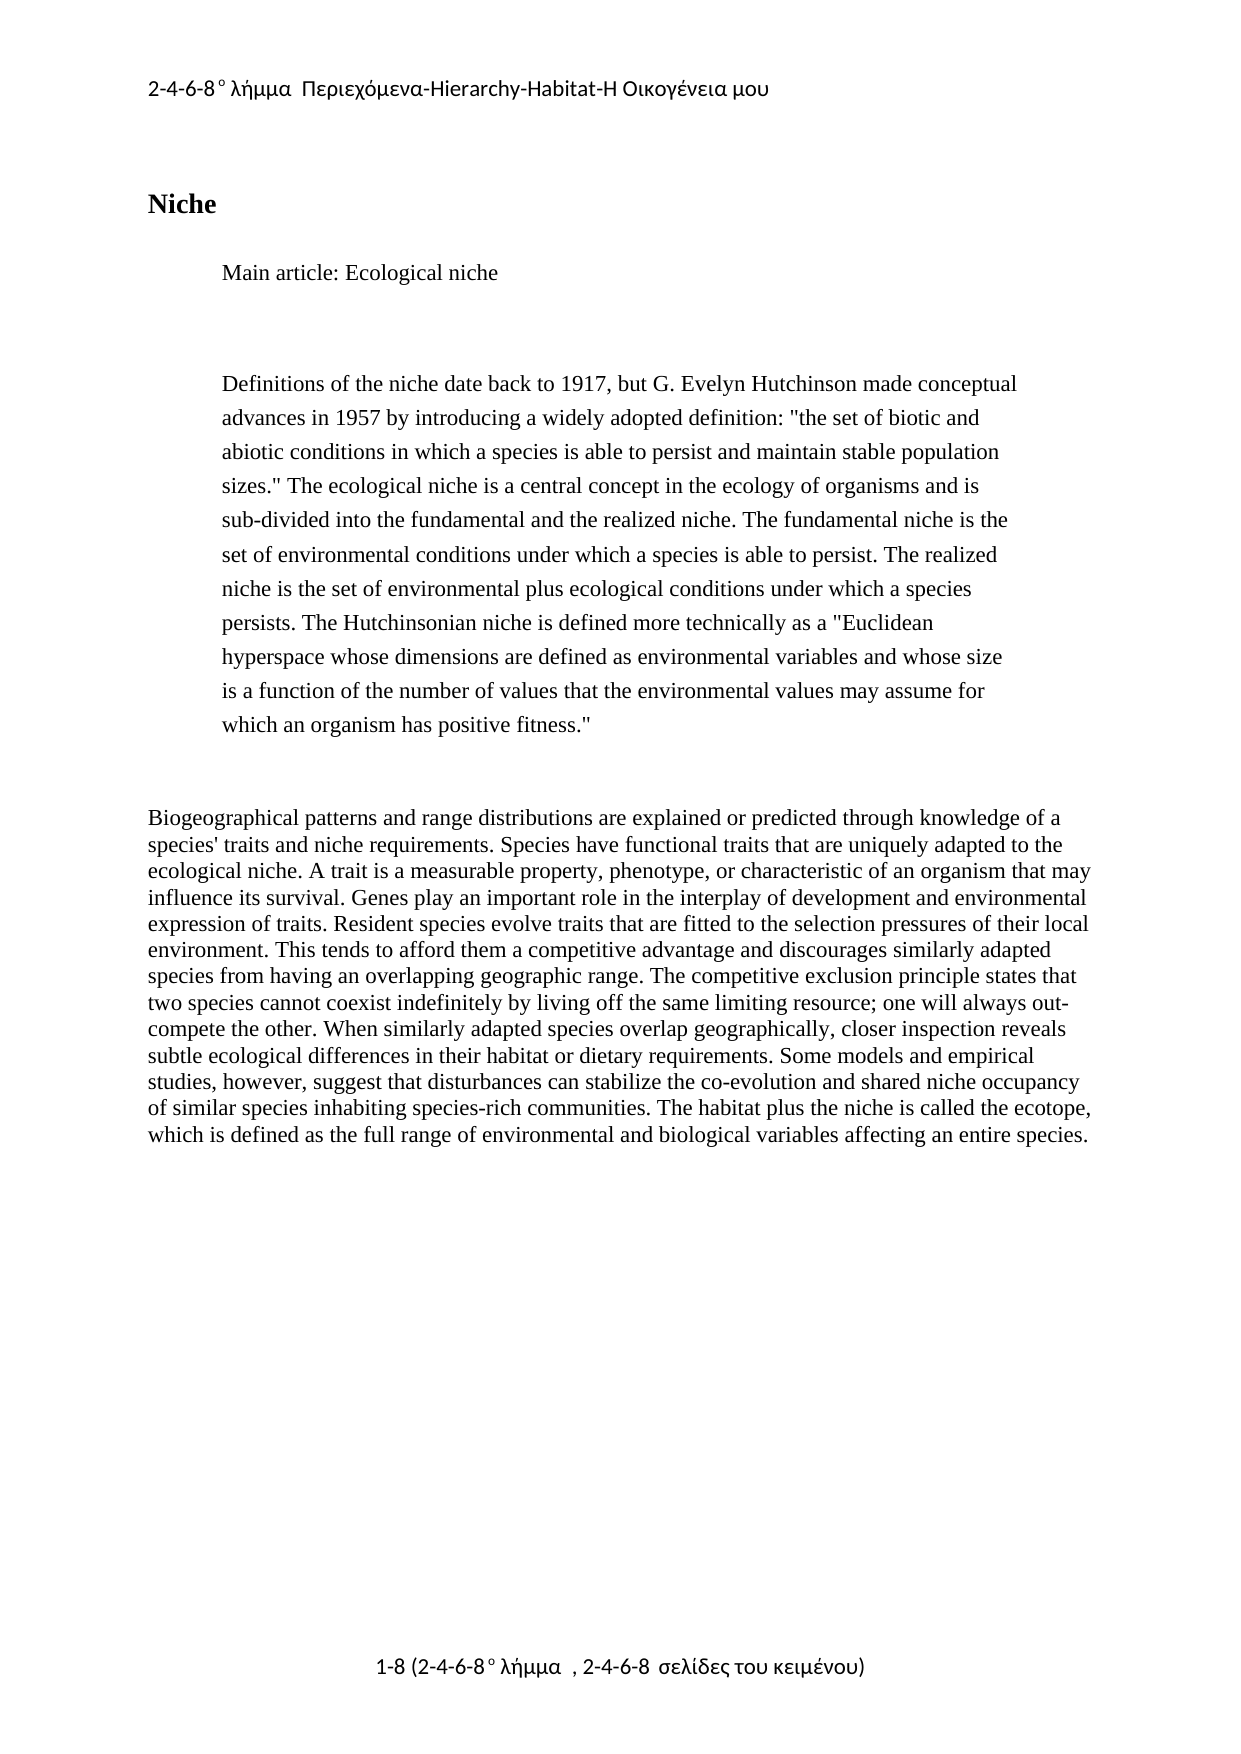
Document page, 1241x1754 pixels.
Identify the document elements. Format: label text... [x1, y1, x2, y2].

text Definitions of the niche date back to 1917, but G. Evelyn Hutchinson made conceptual advances in 1957 by introducing a widely adopted definition: "the set of biotic and abiotic conditions in which a species is able to persist and maintain stable population sizes." The ecological niche is a central concept in the ecology of organisms and is sub-divided into the fundamental and the realized niche. The fundamental niche is the set of environmental conditions under which a species is able to persist. The realized niche is the set of environmental plus ecological conditions under which a species persists. The Hutchinsonian niche is defined more technically as a "Euclidean hyperspace whose dimensions are defined as environmental variables and whose size is a function of the number of values that the environmental values may assume for which an organism has positive fitness." [222, 370, 1019, 738]
text Main article: Ecological niche [222, 259, 1019, 286]
text Biogeographical patterns and range distributions are explained or predicted through knowledge of a species' traits and niche requirements. Species have functional traits that are uniquely adapted to the ecological niche. A trait is a measurable property, phenotype, or characteristic of an organism that may influence its survival. Genes play an important role in the interplay of development and environmental expression of traits. Resident species evolve traits that are fitted to the selection pressures of their local environment. This tends to afford them a competitive advantage and discourages similarly adapted species from having an overlapping geographic range. The competitive exclusion principle states that two species cannot coexist indefinitely by living off the same limiting resource; one will always out-compete the other. When similarly adapted species overlap geographically, closer inspection reveals subtle ecological differences in their habitat or dietary requirements. Some models and empirical studies, however, suggest that disturbances can stabilize the co-evolution and shared niche occupancy of similar species inhabiting species-rich communities. The habitat plus the niche is called the ecotope, which is defined as the full range of environmental and biological variables affecting an entire species. [148, 804, 1092, 1147]
subtitle Niche [148, 187, 1092, 220]
